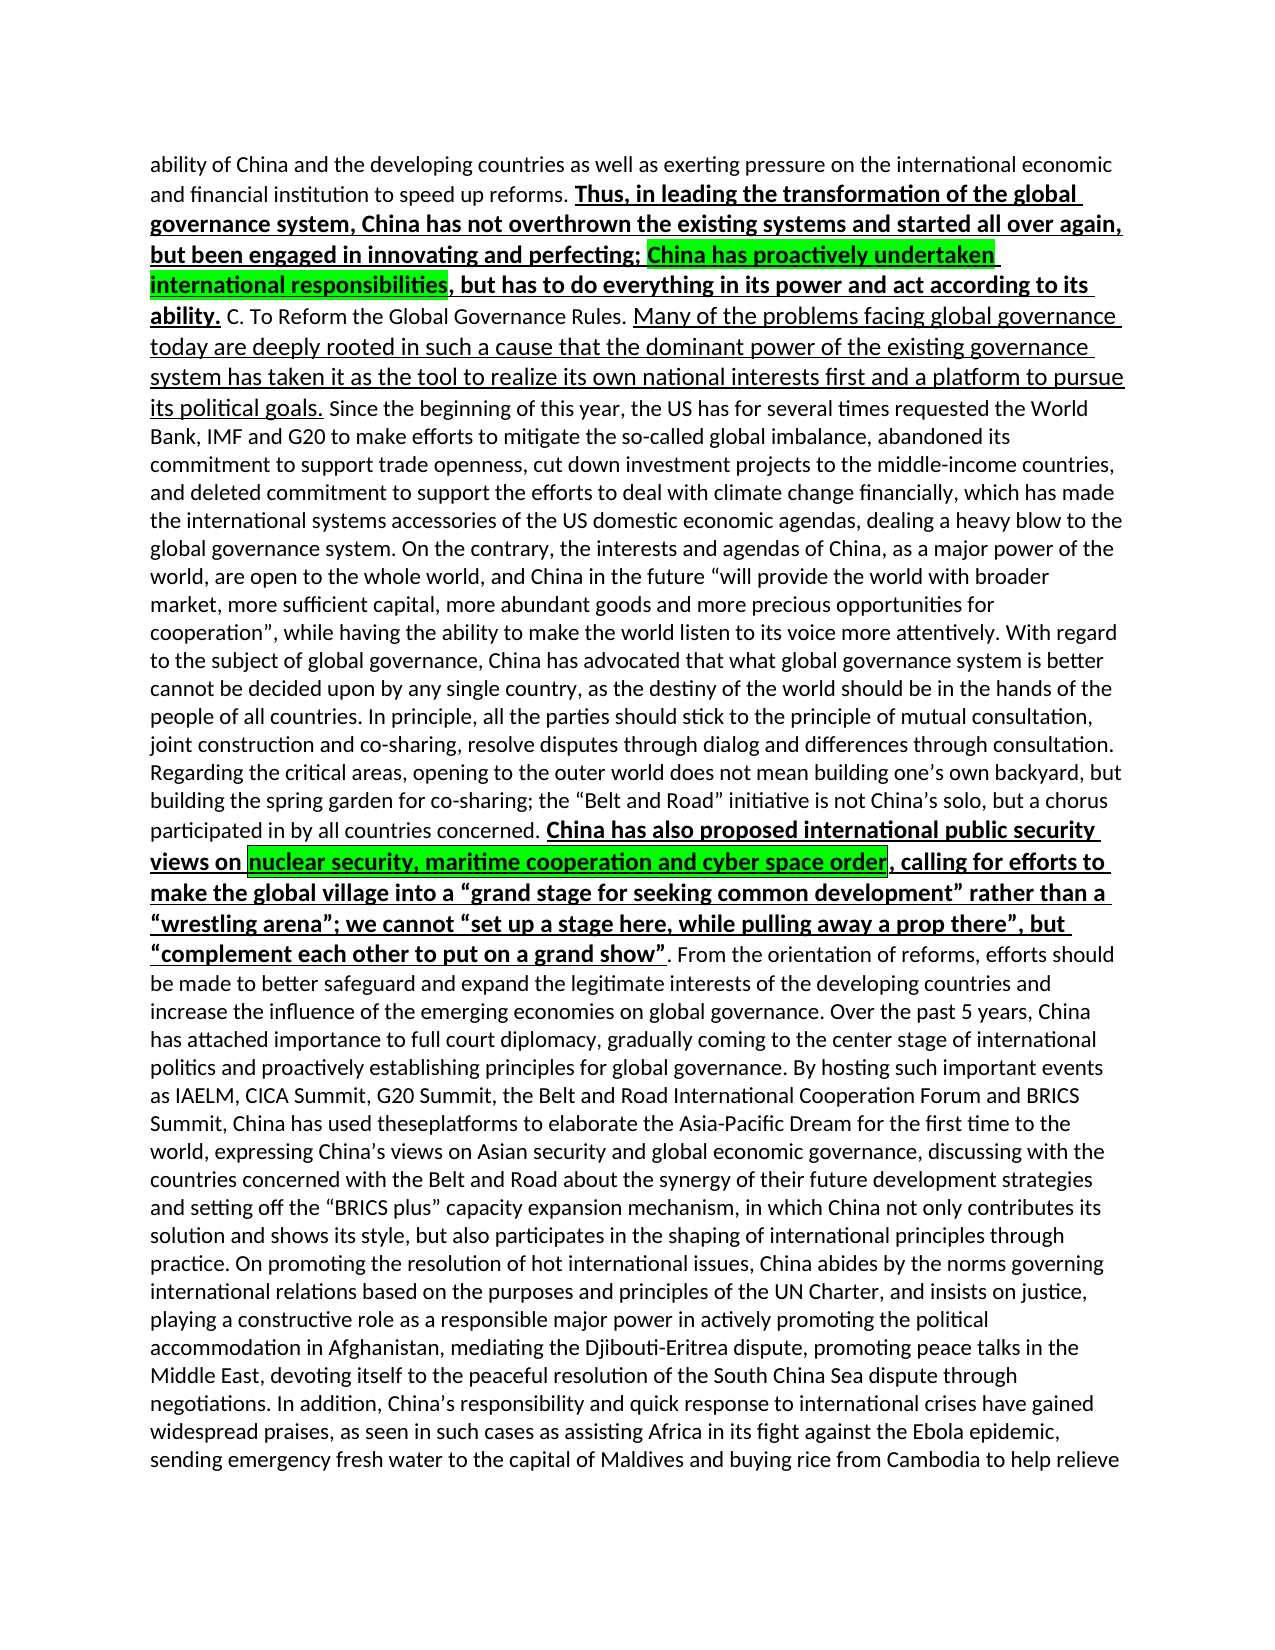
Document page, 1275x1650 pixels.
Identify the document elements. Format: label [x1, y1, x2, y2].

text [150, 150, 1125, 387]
text [150, 389, 1125, 1473]
